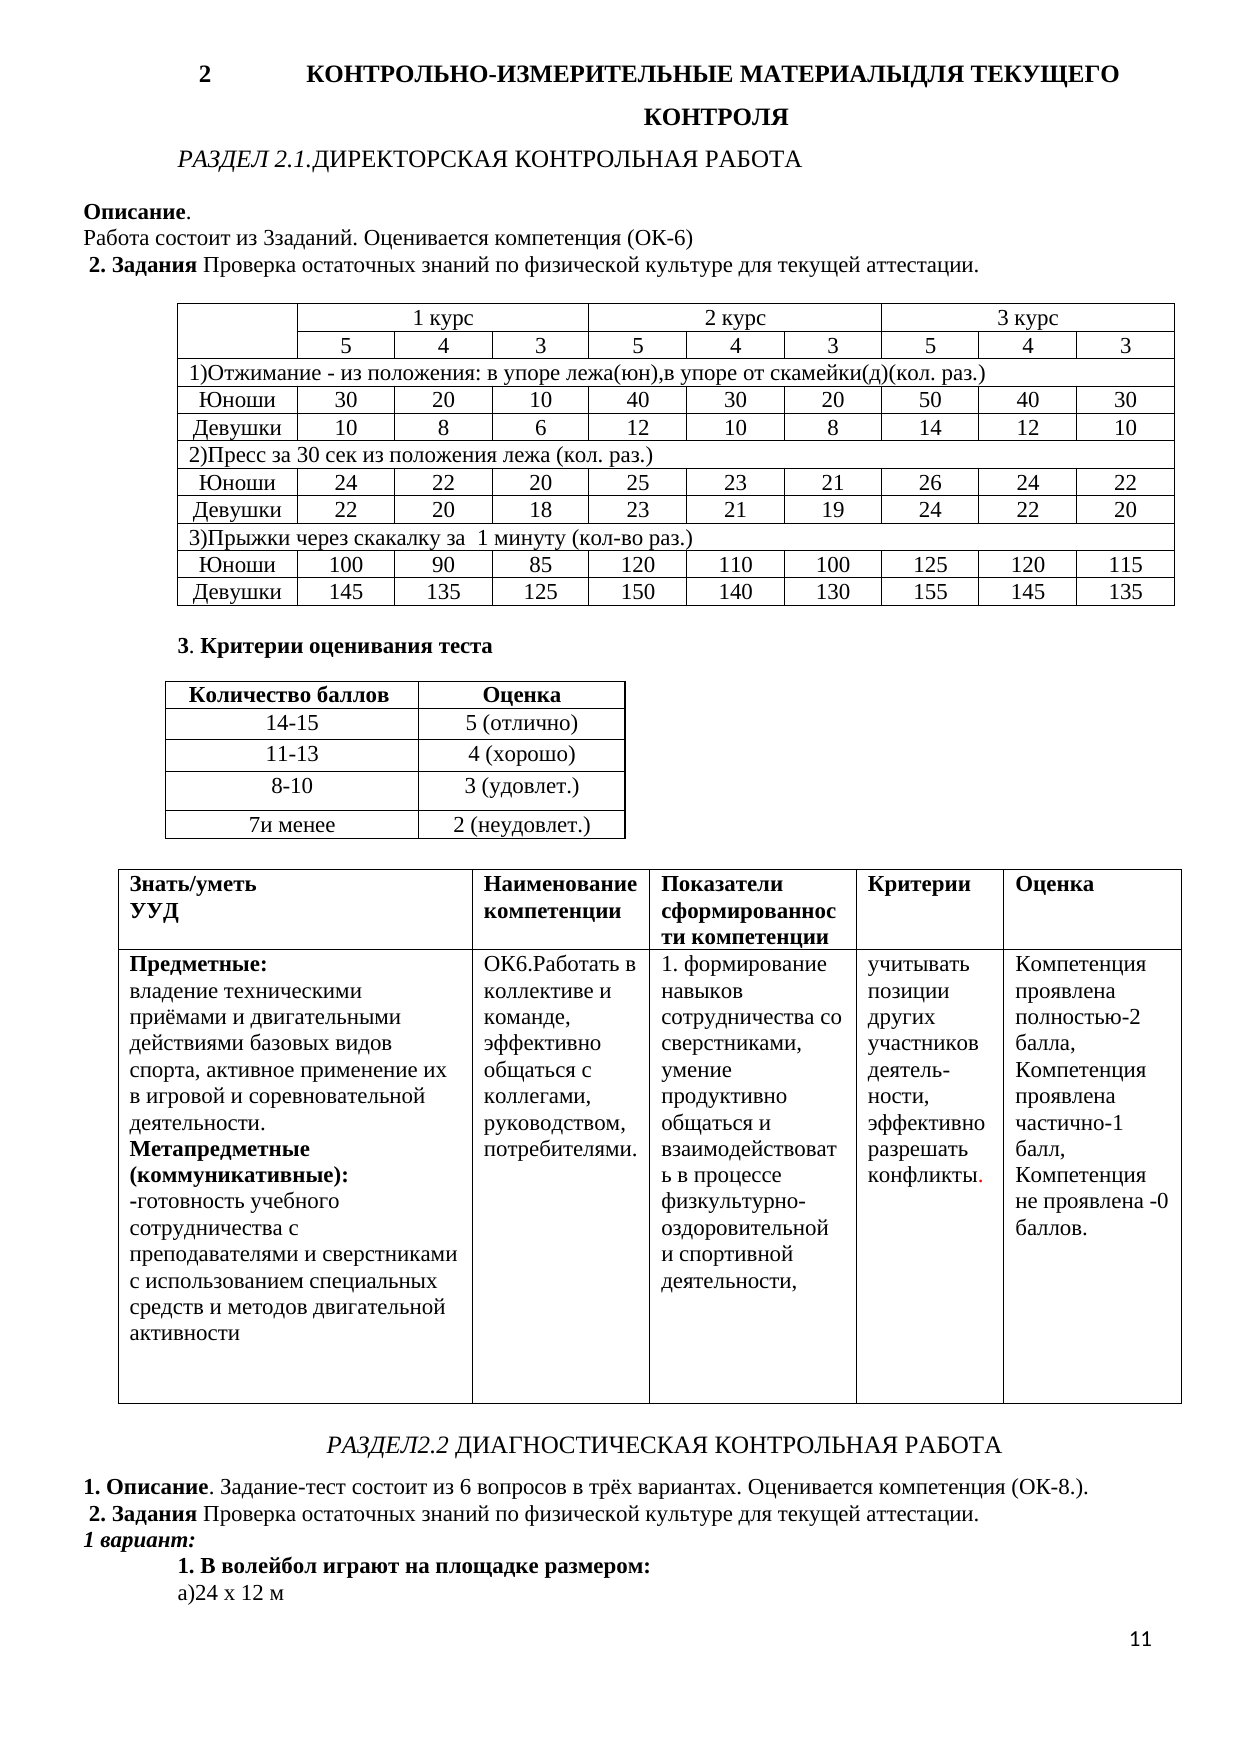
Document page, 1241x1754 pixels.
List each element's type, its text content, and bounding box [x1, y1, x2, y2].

table_cell 6 [493, 414, 588, 440]
table_cell 25 [589, 469, 686, 495]
table_cell 120 [979, 551, 1076, 577]
table_cell 5 [589, 332, 686, 358]
table_cell Юноши [178, 551, 297, 577]
table_cell 145 [298, 578, 394, 605]
text 1. В волейбол играют на площадке размером: [177, 1552, 1152, 1579]
table_cell ОК6.Работать в коллективе и команде, эффективно общаться с коллегами, руководством, потребителями. [473, 950, 649, 1403]
table_cell 5 (отлично) [419, 709, 624, 739]
table_header 2 курс [589, 304, 881, 331]
table_cell 20 [395, 496, 492, 522]
text 2. Задания Проверка остаточных знаний по физической культуре для текущей аттестации. [82, 251, 1152, 277]
table_cell 19 [785, 496, 881, 522]
text а)24 х 12 м [177, 1579, 1152, 1605]
table_cell 8 [395, 414, 492, 440]
table_header Оценка [419, 682, 624, 708]
table_header Оценка [1004, 870, 1181, 949]
text 1 вариант: [82, 1526, 1152, 1552]
table_cell 20 [395, 387, 492, 413]
table_cell 1. формирование навыков сотрудничества со сверстниками, умение продуктивно общаться и взаимодействовать в процессе физкультурно-оздоровительной и спортивной деятельности, [650, 950, 856, 1403]
table_cell 20 [1077, 496, 1174, 522]
table_header Показатели сформированности компетенции [650, 870, 856, 949]
table_header Критерии [857, 870, 1003, 949]
table_cell 145 [979, 578, 1076, 605]
table_cell 5 [882, 332, 978, 358]
table_cell 3 [1077, 332, 1174, 358]
table_header 2 [166, 59, 243, 144]
table_cell 50 [882, 387, 978, 413]
table_cell 130 [785, 578, 881, 605]
table_cell 3)Прыжки через скакалку за 1 минуту (кол-во раз.) [178, 524, 1174, 550]
table_cell 10 [493, 387, 588, 413]
table_cell 140 [687, 578, 784, 605]
text Работа состоит из 3заданий. Оценивается компетенция (ОК-6) [82, 224, 1152, 251]
table_cell 12 [589, 414, 686, 440]
table_cell 30 [298, 387, 394, 413]
table_cell 7и менее [166, 811, 418, 838]
text Раздел2.2 диагностическая контрольная работа [177, 1430, 1152, 1459]
table_cell Девушки [178, 578, 297, 605]
table_header Количество баллов [166, 682, 418, 708]
table_cell 2 (неудовлет.) [419, 811, 624, 838]
table_cell 100 [298, 551, 394, 577]
table_cell 21 [785, 469, 881, 495]
table_cell 21 [687, 496, 784, 522]
table_cell 11-13 [166, 740, 418, 771]
table_cell 2)Пресс за 30 сек из положения лежа (кол. раз.) [178, 441, 1174, 468]
table_cell 12 [979, 414, 1076, 440]
table_cell 24 [882, 496, 978, 522]
table_cell 135 [1077, 578, 1174, 605]
table_cell 40 [589, 387, 686, 413]
table_cell учитывать позиции других участников деятельности, эффективно разрешать конфликты. [857, 950, 1003, 1403]
table_cell 20 [785, 387, 881, 413]
table_cell 1)Отжимание - из положения: в упоре лежа(юн),в упоре от скамейки(д)(кол. раз.) [178, 359, 1174, 386]
table_cell 40 [979, 387, 1076, 413]
table_cell 26 [882, 469, 978, 495]
table_cell Предметные: владение техническими приёмами и двигательными действиями базовых видов спорта, активное применение их в игровой и соревновательной деятельности. Метапредметные (коммуникативные): -готовность учебного сотрудничества с преподавателями и сверстниками с использованием специальных средств и методов двигательной активности [119, 950, 472, 1403]
table_cell 18 [493, 496, 588, 522]
text 3. Критерии оценивания теста [177, 632, 1152, 658]
table_cell 22 [979, 496, 1076, 522]
text 2. Задания Проверка остаточных знаний по физической культуре для текущей аттестации. [82, 1499, 1152, 1526]
table_cell 14 [882, 414, 978, 440]
table_header 1 курс [298, 304, 588, 331]
text раздел 2.1.Директорская контрольная работа [177, 144, 1152, 173]
table_cell 85 [493, 551, 588, 577]
table_cell 120 [589, 551, 686, 577]
table_cell 4 (хорошо) [419, 740, 624, 771]
table_header Знать/уметь УУД [119, 870, 472, 949]
table_cell 110 [687, 551, 784, 577]
table_cell 135 [395, 578, 492, 605]
table_cell 10 [1077, 414, 1174, 440]
table_cell 155 [882, 578, 978, 605]
table_cell 125 [493, 578, 588, 605]
table_cell 23 [589, 496, 686, 522]
table_cell 23 [687, 469, 784, 495]
table_cell Девушки [178, 414, 297, 440]
table_cell Юноши [178, 387, 297, 413]
table_cell 125 [882, 551, 978, 577]
text 1. Описание. Задание-тест состоит из 6 вопросов в трёх вариантах. Оценивается компетенция (ОК-8.). [82, 1473, 1152, 1499]
table_cell 3 (удовлет.) [419, 772, 624, 810]
table_cell 150 [589, 578, 686, 605]
table_cell 22 [298, 496, 394, 522]
table_cell 30 [1077, 387, 1174, 413]
table_cell 10 [687, 414, 784, 440]
table_cell 100 [785, 551, 881, 577]
text Описание. [82, 198, 1152, 224]
table_header [178, 304, 297, 358]
table_cell 3 [493, 332, 588, 358]
table_cell 22 [1077, 469, 1174, 495]
table_cell 90 [395, 551, 492, 577]
table_cell 20 [493, 469, 588, 495]
table_cell 24 [298, 469, 394, 495]
table_cell 4 [395, 332, 492, 358]
table_header Наименование компетенции [473, 870, 649, 949]
table_cell 14-15 [166, 709, 418, 739]
table_cell 24 [979, 469, 1076, 495]
table_cell 4 [979, 332, 1076, 358]
table_cell 3 [785, 332, 881, 358]
table_cell Компетенция проявлена полностью-2 балла, Компетенция проявлена частично-1 балл, Компетенция не проявлена -0 баллов. [1004, 950, 1181, 1403]
table_cell 22 [395, 469, 492, 495]
table_cell 5 [298, 332, 394, 358]
table_cell 115 [1077, 551, 1174, 577]
table_cell 10 [298, 414, 394, 440]
table_cell 8-10 [166, 772, 418, 810]
table_header 3 курс [882, 304, 1174, 331]
table_cell 4 [687, 332, 784, 358]
table_cell Юноши [178, 469, 297, 495]
table_cell Девушки [178, 496, 297, 522]
table_cell 30 [687, 387, 784, 413]
table_header контрольно-измерительные материалыдля текущего контроля [244, 59, 1189, 144]
table_cell 8 [785, 414, 881, 440]
